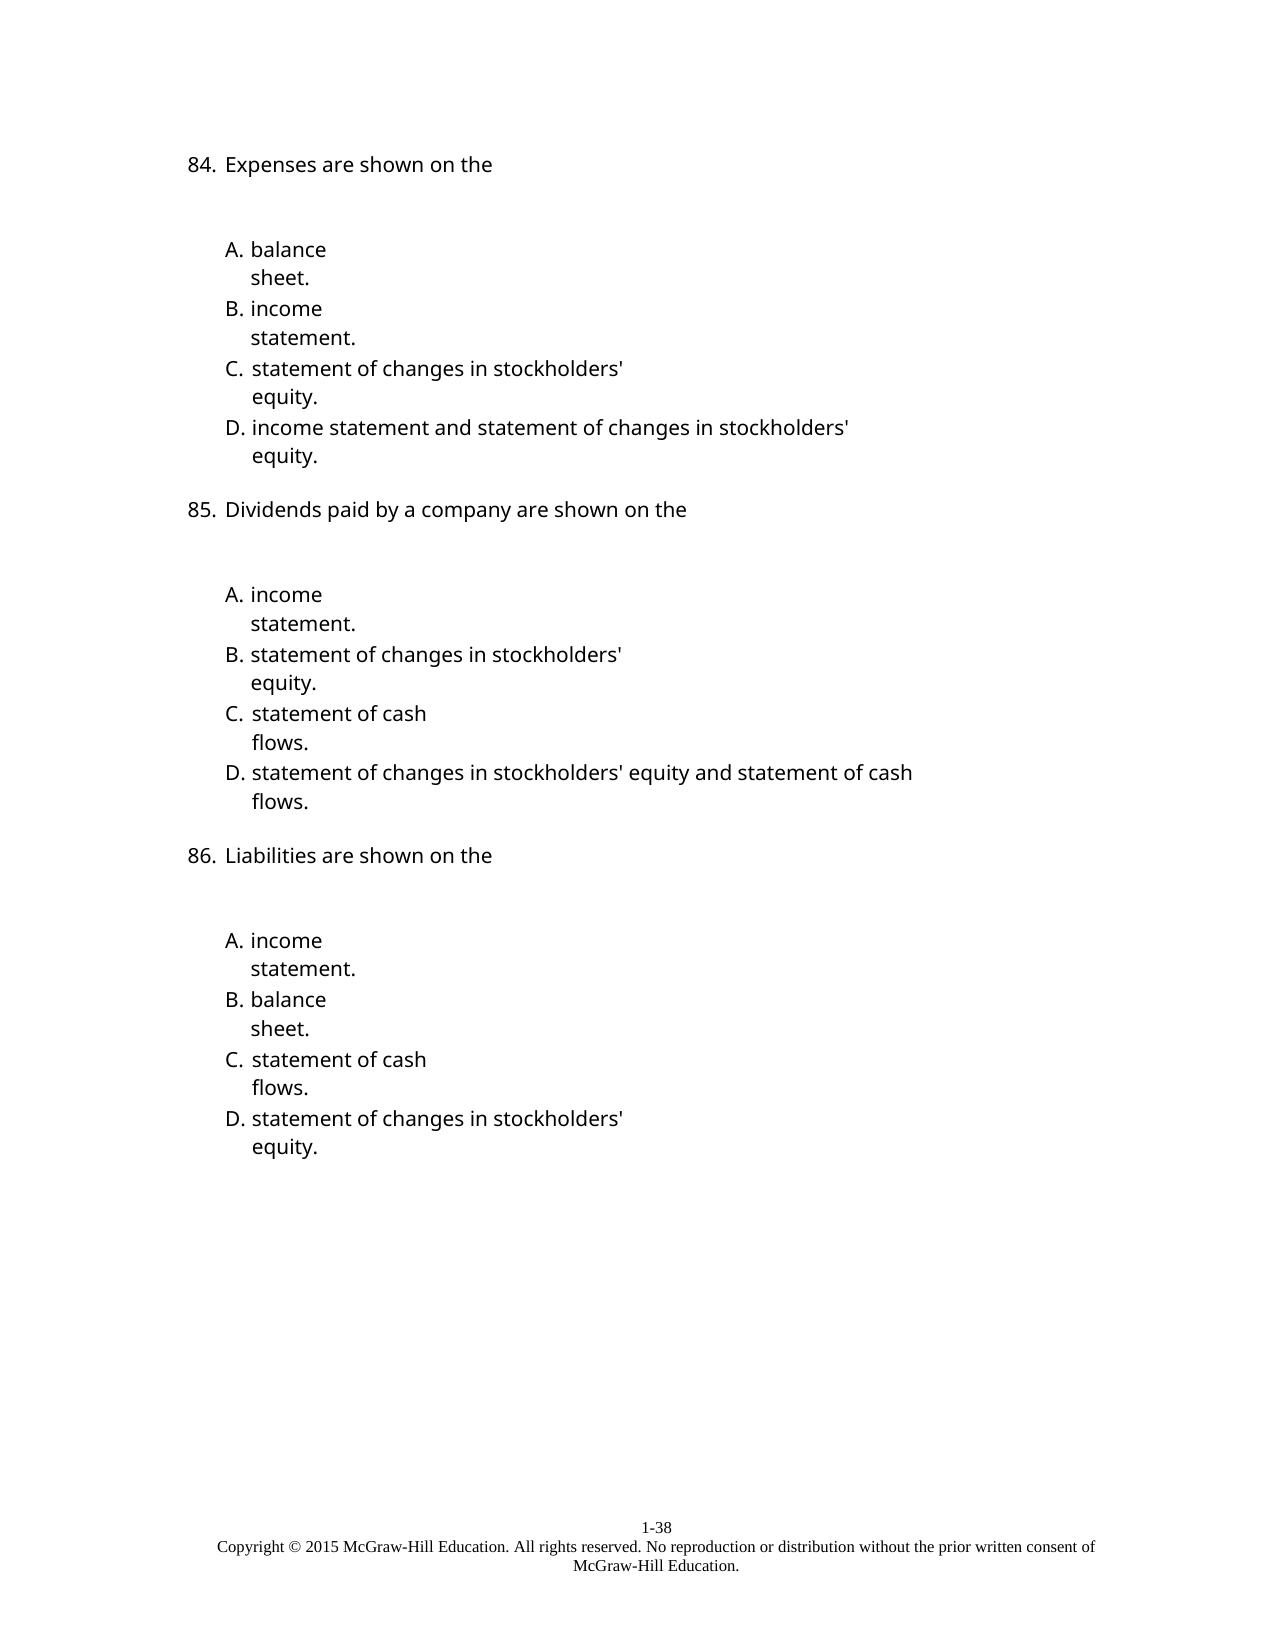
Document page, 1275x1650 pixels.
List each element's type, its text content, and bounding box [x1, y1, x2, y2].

table_header 84. [188, 150, 225, 470]
table_header Expenses are shown on the [225, 150, 1125, 470]
table_header 86. [188, 841, 225, 1161]
table_header Liabilities are shown on the [225, 841, 1125, 1161]
table_header Dividends paid by a company are shown on the [225, 496, 1125, 816]
table_header 85. [188, 496, 225, 816]
